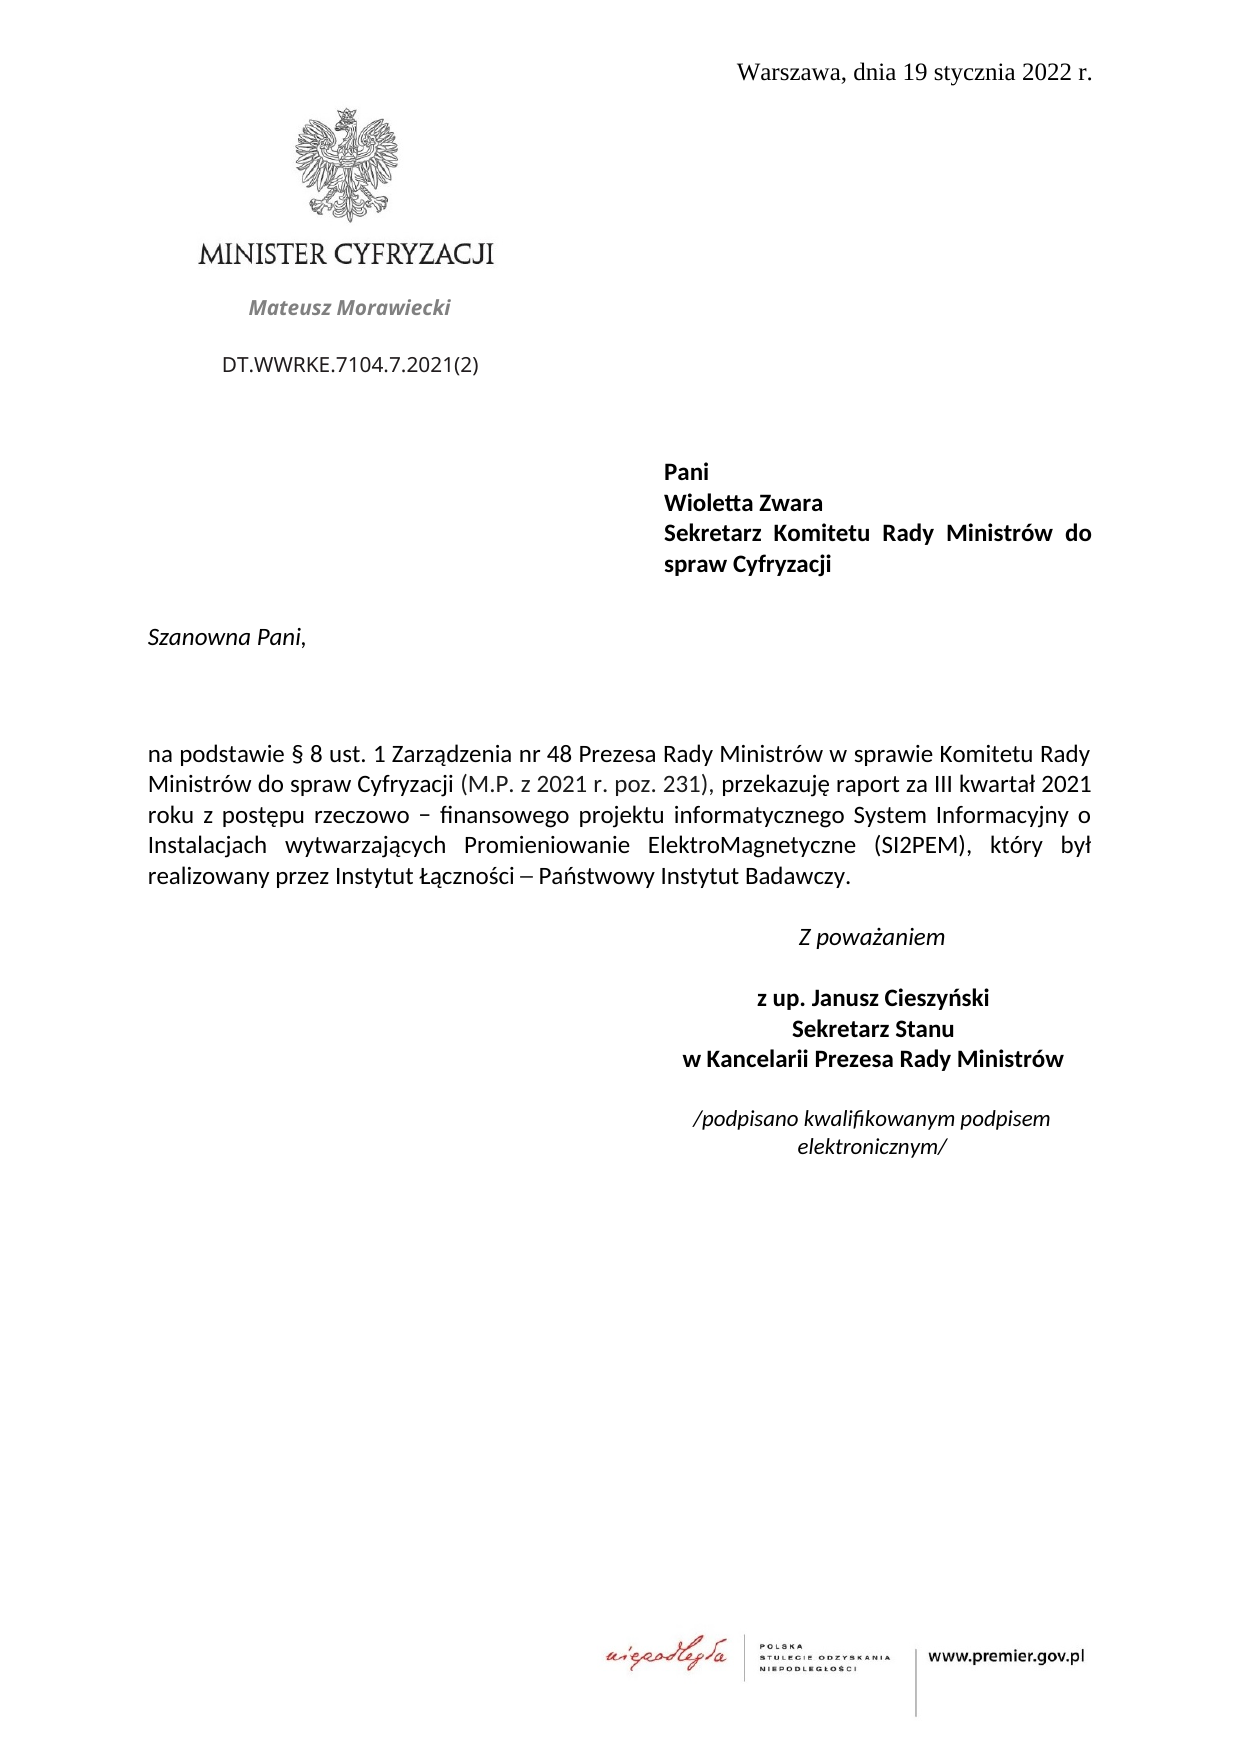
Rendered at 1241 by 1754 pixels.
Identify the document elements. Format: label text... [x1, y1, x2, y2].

text /podpisano kwalifikowanym podpisem elektronicznym/ [654, 1104, 1092, 1160]
picture [183, 88, 512, 283]
text Pani [664, 456, 1092, 487]
text Sekretarz Komitetu Rady Ministrów do spraw Cyfryzacji [664, 517, 1092, 578]
text Sekretarz Stanu [654, 1013, 1092, 1043]
text na podstawie § 8 ust. 1 Zarządzenia nr 48 Prezesa Rady Ministrów w sprawie Komitetu Rady Ministrów do spraw Cyfryzacji (M.P. z 2021 r. poz. 231), przekazuję raport za III kwartał 2021 roku z postępu rzeczowo − finansowego projektu informatycznego System Informacyjny o Instalacjach wytwarzających Promieniowanie ElektroMagnetyczne (SI2PEM), który był realizowany przez Instytut Łączności ─ Państwowy Instytut Badawczy. [148, 738, 1092, 891]
text Wioletta Zwara [664, 487, 1092, 517]
picture [584, 1621, 1088, 1724]
text Z poważaniem [654, 921, 1092, 952]
text z up. Janusz Cieszyński [654, 982, 1092, 1013]
text Szanowna Pani, [148, 621, 1092, 652]
text w Kancelarii Prezesa Rady Ministrów [654, 1043, 1092, 1074]
